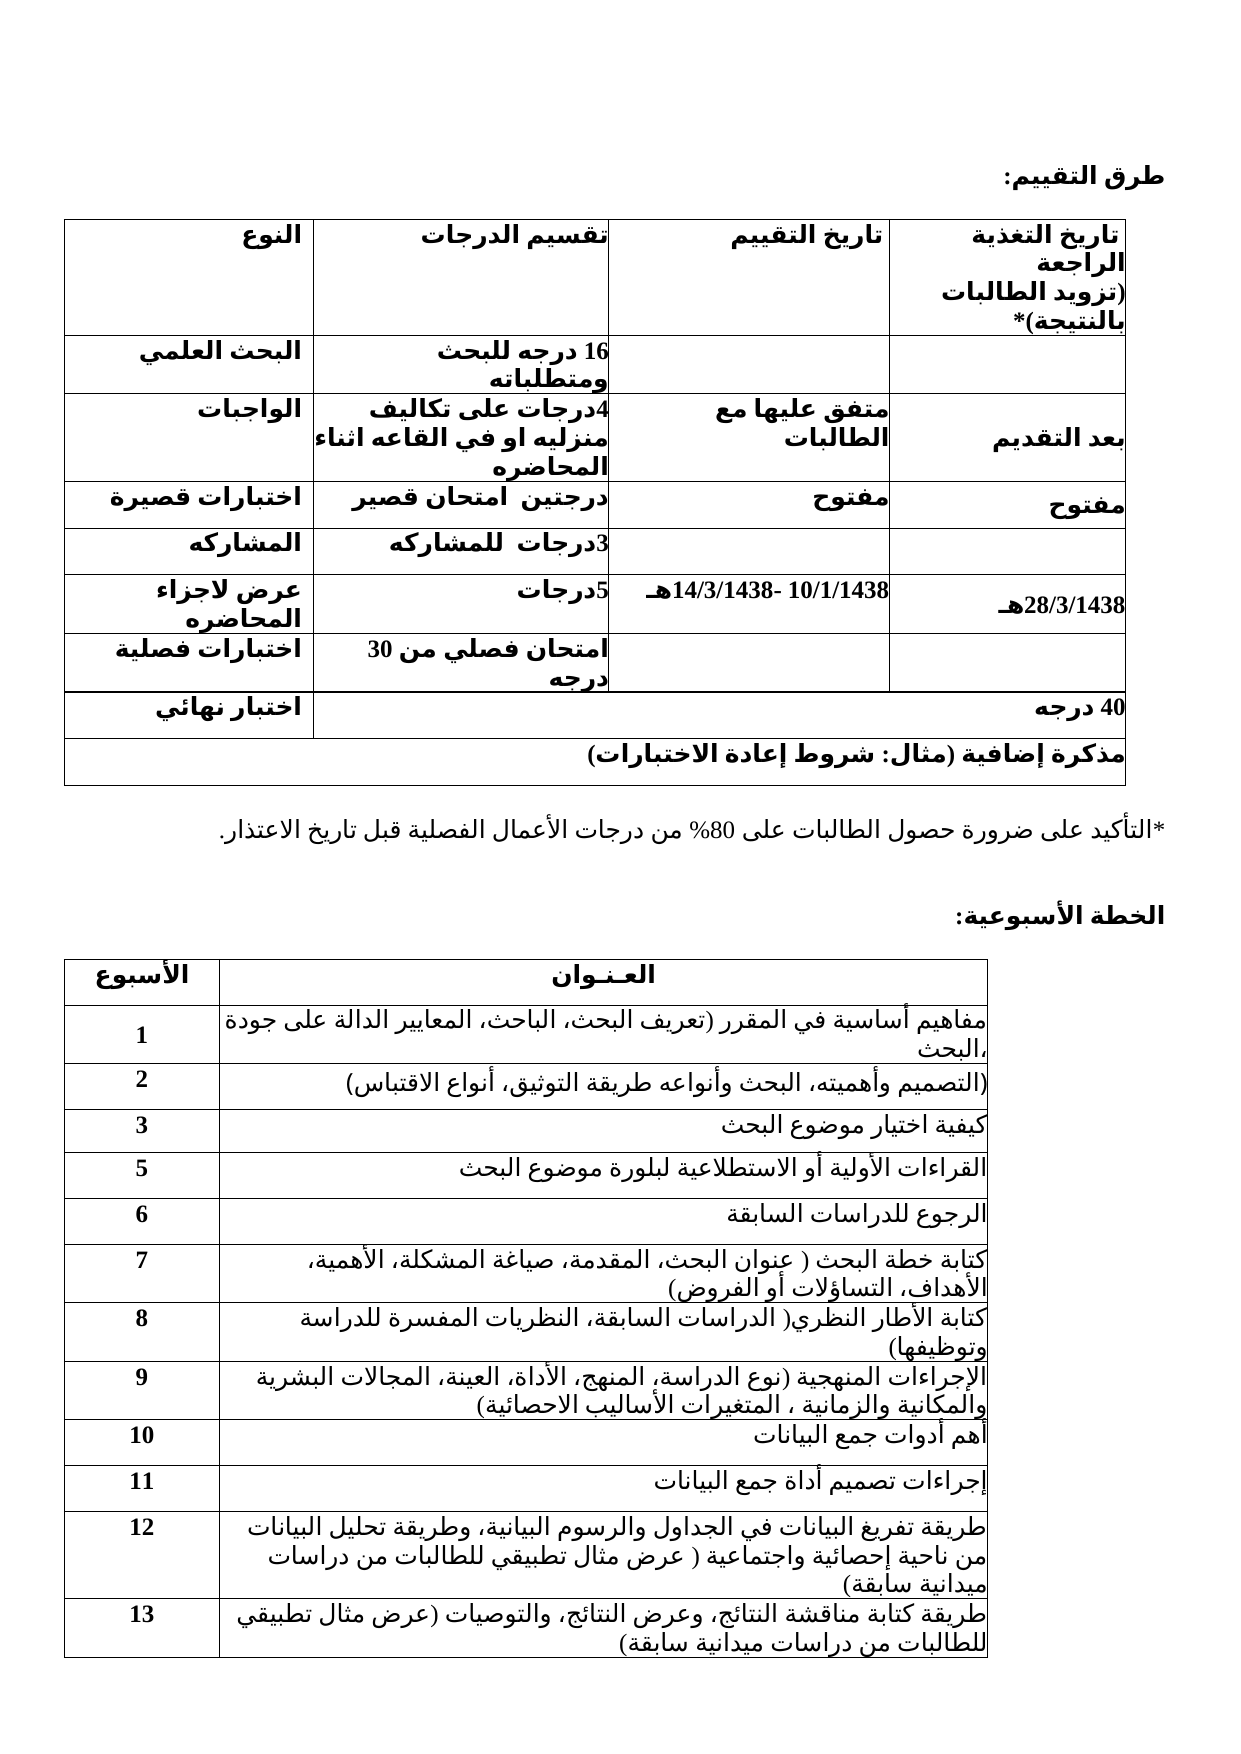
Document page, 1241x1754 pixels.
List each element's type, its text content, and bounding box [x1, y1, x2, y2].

table_cell الرجوع للدراسات السابقة [220, 1199, 987, 1244]
table_cell مفاهيم أساسية في المقرر (تعريف البحث، الباحث، المعايير الدالة على جودة البحث، [220, 1006, 987, 1063]
table_header الأسبوع [65, 960, 219, 1004]
table_cell كتابة خطة البحث ( عنوان البحث، المقدمة، صياغة المشكلة، الأهمية، الأهداف، التساؤلات أو الفروض) [220, 1245, 987, 1302]
text الخطة الأسبوعية: [75, 901, 1165, 930]
table_cell (التصميم وأهميته، البحث وأنواعه طريقة التوثيق، أنواع الاقتباس) [220, 1064, 987, 1109]
table_cell [609, 336, 889, 393]
table_cell 11 [65, 1466, 219, 1511]
table_cell 10/1/1438 -14/3/1438هـ [609, 575, 889, 633]
table_cell طريقة كتابة مناقشة النتائج، وعرض النتائج، والتوصيات (عرض مثال تطبيقي للطالبات من دراسات ميدانية سابقة) [220, 1599, 987, 1657]
table_cell 3 [65, 1110, 219, 1152]
table_cell [609, 529, 889, 574]
text طرق التقييم: [75, 161, 1165, 190]
table_cell امتحان فصلي من 30 درجه [314, 634, 608, 691]
table_cell أهم أدوات جمع البيانات [220, 1420, 987, 1465]
table_cell 13 [65, 1599, 219, 1657]
table_cell الإجراءات المنهجية (نوع الدراسة، المنهج، الأداة، العينة، المجالات البشرية والمكانية والزمانية ، المتغيرات الأساليب الاحصائية) [220, 1362, 987, 1419]
table_cell 4درجات على تكاليف منزليه او في القاعه اثناء المحاضره [314, 394, 608, 481]
table_cell 6 [65, 1199, 219, 1244]
table_cell اختبار نهائي [65, 693, 313, 738]
table_cell 16 درجه للبحث ومتطلباته [314, 336, 608, 393]
table_cell مفتوح [890, 482, 1125, 527]
table_header العـنـوان [220, 960, 987, 1004]
table_cell مفتوح [609, 482, 889, 527]
table_cell عرض لاجزاء المحاضره [65, 575, 313, 633]
table_cell 28/3/1438هـ [890, 575, 1125, 633]
table_header النوع [65, 220, 313, 335]
table_cell درجتين امتحان قصير [314, 482, 608, 527]
table_cell القراءات الأولية أو الاستطلاعية لبلورة موضوع البحث [220, 1153, 987, 1198]
table_cell مذكرة إضافية (مثال: شروط إعادة الاختبارات) [65, 739, 1125, 785]
table_cell [609, 634, 889, 691]
table_cell 3درجات للمشاركه [314, 529, 608, 574]
table_cell اختبارات قصيرة [65, 482, 313, 527]
table_cell الواجبات [65, 394, 313, 481]
table_cell كتابة الأطار النظري( الدراسات السابقة، النظريات المفسرة للدراسة وتوظيفها) [220, 1303, 987, 1361]
table_cell 12 [65, 1512, 219, 1598]
table_cell [890, 634, 1125, 691]
table_cell متفق عليها مع الطالبات [609, 394, 889, 481]
table_cell 9 [65, 1362, 219, 1419]
table_cell [890, 336, 1125, 393]
table_cell اختبارات فصلية [65, 634, 313, 691]
table_header تاريخ التغذية الراجعة (تزويد الطالبات بالنتيجة)* [890, 220, 1125, 335]
table_cell 5 [65, 1153, 219, 1198]
text *التأكيد على ضرورة حصول الطالبات على 80% من درجات الأعمال الفصلية قبل تاريخ الاعتذار. [75, 815, 1165, 844]
table_cell طريقة تفريغ البيانات في الجداول والرسوم البيانية، وطريقة تحليل البيانات من ناحية إحصائية واجتماعية ( عرض مثال تطبيقي للطالبات من دراسات ميدانية سابقة) [220, 1512, 987, 1598]
table_cell 5درجات [314, 575, 608, 633]
table_cell [890, 529, 1125, 574]
table_cell المشاركه [65, 529, 313, 574]
table_header تقسيم الدرجات [314, 220, 608, 335]
table_cell البحث العلمي [65, 336, 313, 393]
table_cell 40 درجه [314, 693, 1125, 738]
table_cell 8 [65, 1303, 219, 1361]
table_cell إجراءات تصميم أداة جمع البيانات [220, 1466, 987, 1511]
table_cell 1 [65, 1006, 219, 1063]
table_cell 10 [65, 1420, 219, 1465]
table_header تاريخ التقييم [609, 220, 889, 335]
table_cell بعد التقديم [890, 394, 1125, 481]
table_cell 2 [65, 1064, 219, 1109]
table_cell كيفية اختيار موضوع البحث [220, 1110, 987, 1152]
table_cell 7 [65, 1245, 219, 1302]
